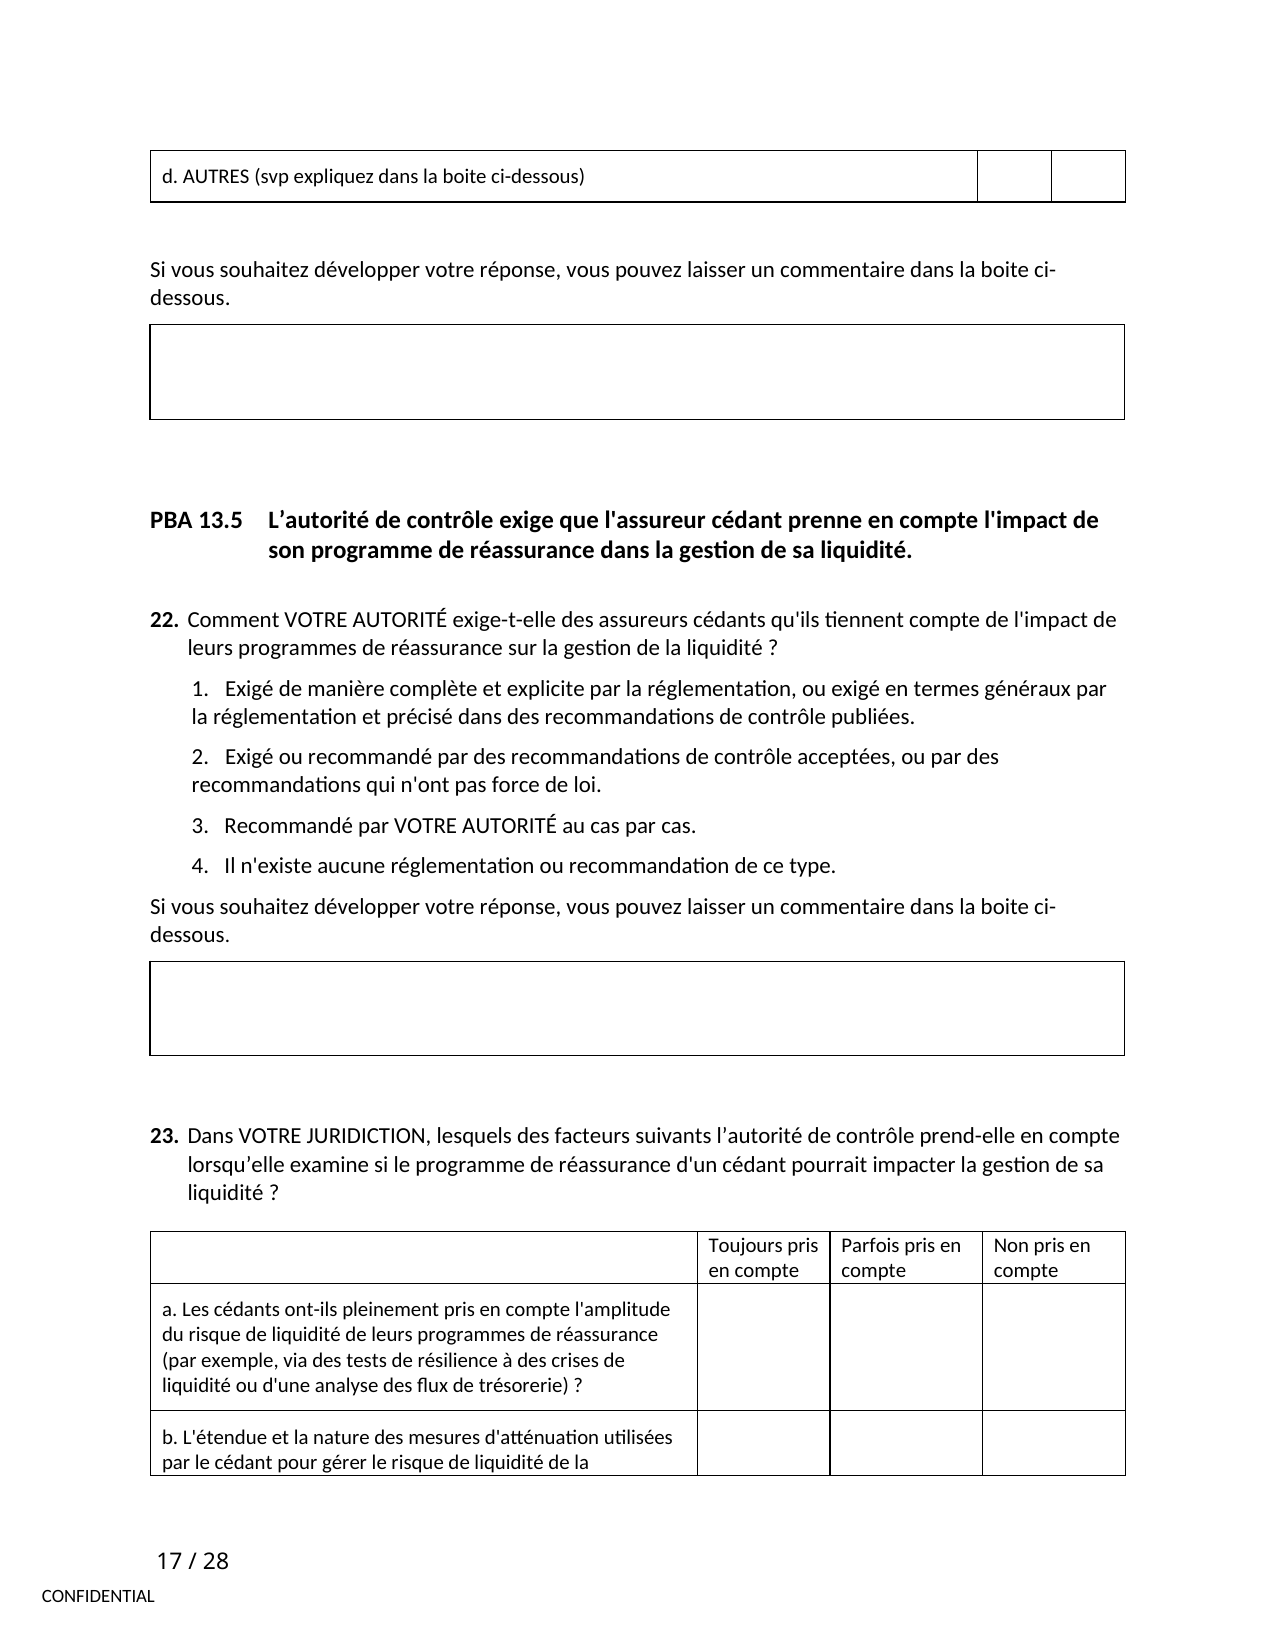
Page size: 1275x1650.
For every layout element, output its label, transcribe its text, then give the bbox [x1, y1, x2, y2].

table_cell [698, 1284, 829, 1410]
list Dans VOTRE JURIDICTION, lesquels des facteurs suivants l’autorité de contrôle prend-elle en compte lorsqu’elle examine si le programme de réassurance d'un cédant pourrait impacter la gestion de sa liquidité ? [150, 1122, 1125, 1206]
text Si vous souhaitez développer votre réponse, vous pouvez laisser un commentaire dans la boite ci-dessous. [150, 892, 1125, 948]
table_cell [698, 1411, 829, 1475]
text 1. Exigé de manière complète et explicite par la réglementation, ou exigé en termes généraux par la réglementation et précisé dans des recommandations de contrôle publiées. [191, 674, 1125, 730]
list PBA 13.5 L’autorité de contrôle exige que l'assureur cédant prenne en compte l'impact de son programme de réassurance dans la gestion de sa liquidité. [150, 504, 1125, 565]
table_header [151, 325, 1124, 419]
table_header [151, 1232, 697, 1283]
table_cell [831, 1284, 982, 1410]
table_header [151, 962, 1124, 1055]
table_header Toujours pris en compte [698, 1232, 829, 1283]
table_cell [983, 1284, 1125, 1410]
table_cell [983, 1411, 1125, 1475]
table_cell [1052, 151, 1125, 201]
text 4. Il n'existe aucune réglementation ou recommandation de ce type. [191, 851, 1125, 879]
table_cell a. Les cédants ont-ils pleinement pris en compte l'amplitude du risque de liquidité de leurs programmes de réassurance (par exemple, via des tests de résilience à des crises de liquidité ou d'une analyse des flux de trésorerie) ? [151, 1284, 697, 1410]
table_header Parfois pris en compte [831, 1232, 982, 1283]
list Comment VOTRE AUTORITÉ exige-t-elle des assureurs cédants qu'ils tiennent compte de l'impact de leurs programmes de réassurance sur la gestion de la liquidité ? [150, 605, 1125, 661]
text 3. Recommandé par VOTRE AUTORITÉ au cas par cas. [191, 811, 1125, 839]
table_cell [831, 1411, 982, 1475]
table_cell [978, 151, 1051, 201]
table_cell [151, 1411, 697, 1475]
text Si vous souhaitez développer votre réponse, vous pouvez laisser un commentaire dans la boite ci-dessous. [150, 256, 1125, 312]
text 2. Exigé ou recommandé par des recommandations de contrôle acceptées, ou par des recommandations qui n'ont pas force de loi. [191, 742, 1125, 798]
table_cell d. AUTRES (svp expliquez dans la boite ci-dessous) [151, 151, 977, 201]
table_header Non pris en compte [983, 1232, 1125, 1283]
